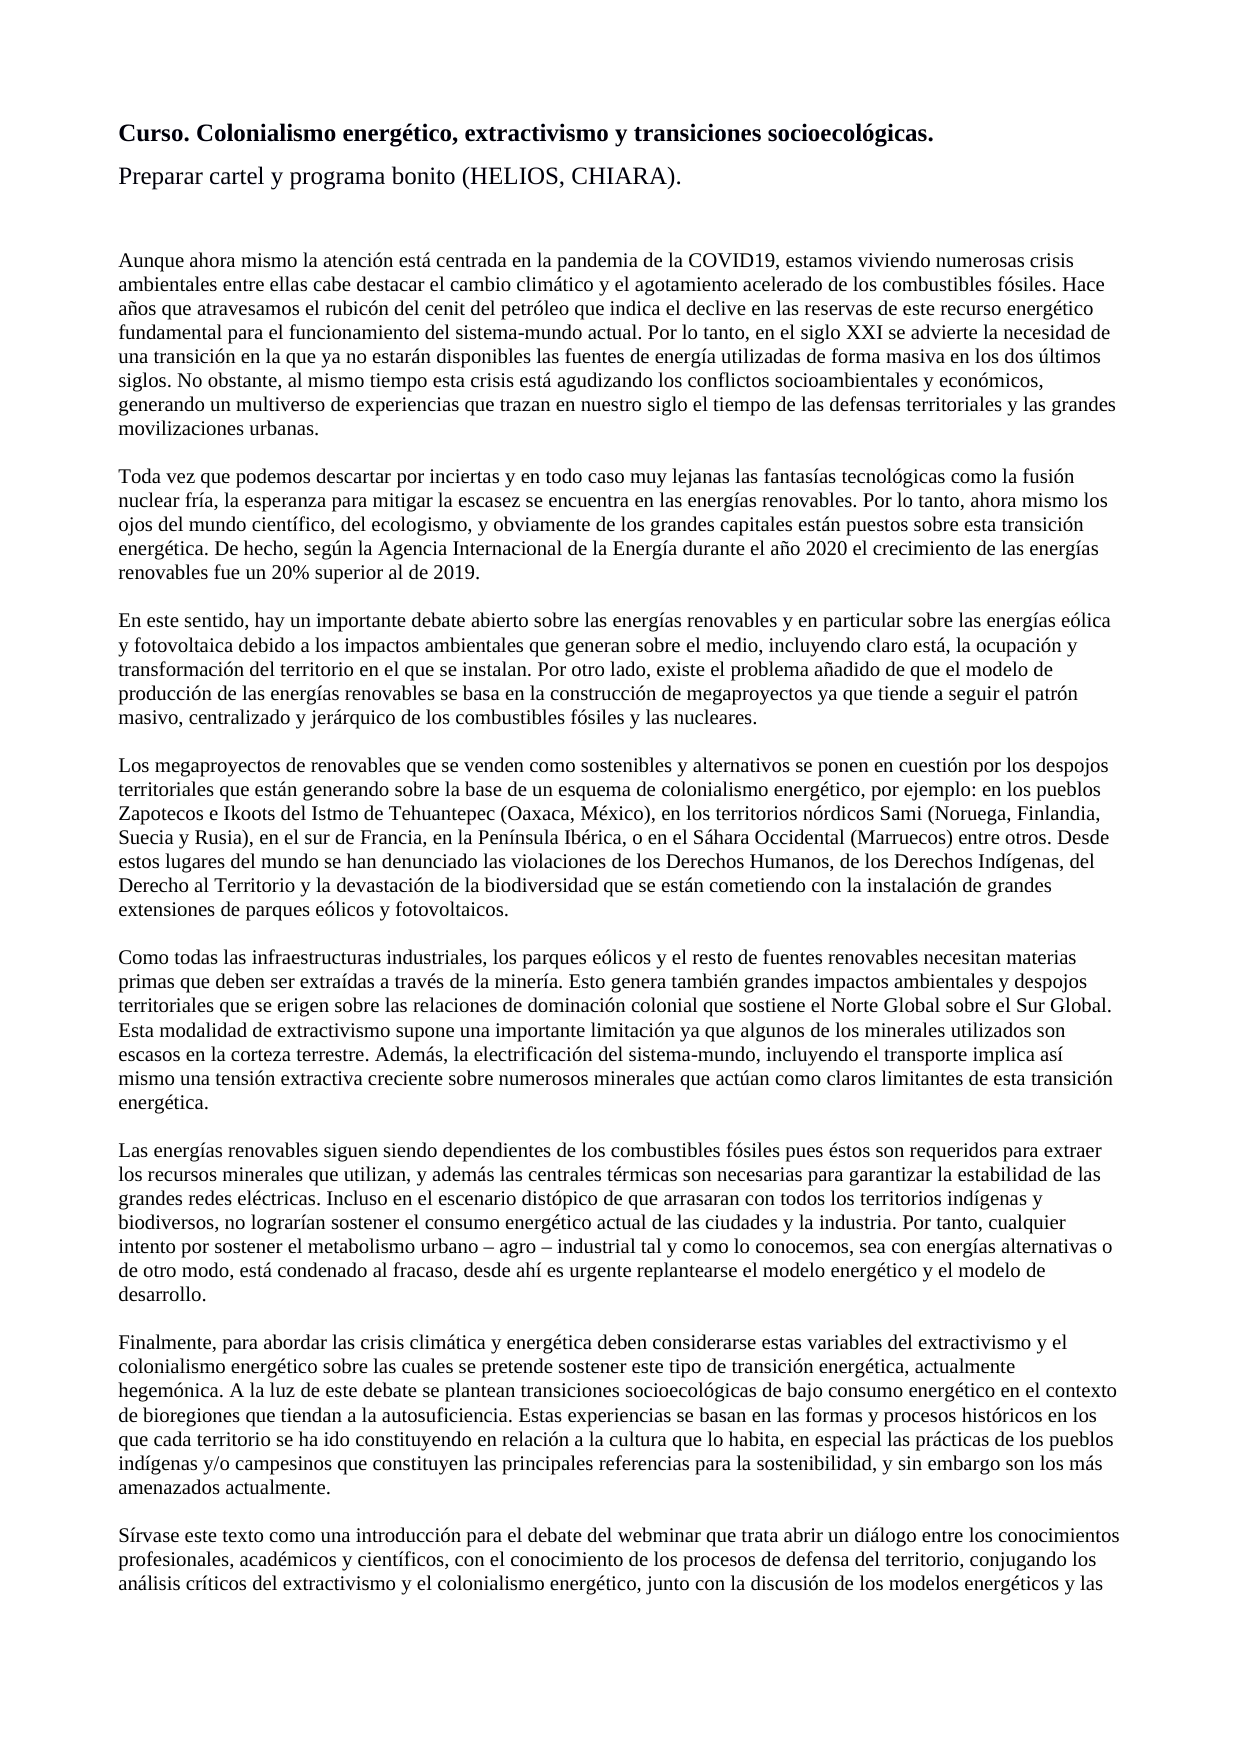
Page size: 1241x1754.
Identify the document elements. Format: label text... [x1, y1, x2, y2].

text Los megaproyectos de renovables que se venden como sostenibles y alternativos se ponen en cuestión por los despojos territoriales que están generando sobre la base de un esquema de colonialismo energético, por ejemplo: en los pueblos Zapotecos e Ikoots del Istmo de Tehuantepec (Oaxaca, México), en los territorios nórdicos Sami (Noruega, Finlandia, Suecia y Rusia), en el sur de Francia, en la Península Ibérica, o en el Sáhara Occidental (Marruecos) entre otros. Desde estos lugares del mundo se han denunciado las violaciones de los Derechos Humanos, de los Derechos Indígenas, del Derecho al Territorio y la devastación de la biodiversidad que se están cometiendo con la instalación de grandes extensiones de parques eólicos y fotovoltaicos. [118, 753, 1122, 921]
text Preparar cartel y programa bonito (HELIOS, CHIARA). [118, 161, 1122, 190]
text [118, 1523, 1122, 1595]
text Finalmente, para abordar las crisis climática y energética deben considerarse estas variables del extractivismo y el colonialismo energético sobre las cuales se pretende sostener este tipo de transición energética, actualmente hegemónica. A la luz de este debate se plantean transiciones socioecológicas de bajo consumo energético en el contexto de bioregiones que tiendan a la autosuficiencia. Estas experiencias se basan en las formas y procesos históricos en los que cada territorio se ha ido constituyendo en relación a la cultura que lo habita, en especial las prácticas de los pueblos indígenas y/o campesinos que constituyen las principales referencias para la sostenibilidad, y sin embargo son los más amenazados actualmente. [118, 1330, 1122, 1499]
text Las energías renovables siguen siendo dependientes de los combustibles fósiles pues éstos son requeridos para extraer los recursos minerales que utilizan, y además las centrales térmicas son necesarias para garantizar la estabilidad de las grandes redes eléctricas. Incluso en el escenario distópico de que arrasaran con todos los territorios indígenas y biodiversos, no lograrían sostener el consumo energético actual de las ciudades y la industria. Por tanto, cualquier intento por sostener el metabolismo urbano – agro – industrial tal y como lo conocemos, sea con energías alternativas o de otro modo, está condenado al fracaso, desde ahí es urgente replantearse el modelo energético y el modelo de desarrollo. [118, 1138, 1122, 1306]
text Aunque ahora mismo la atención está centrada en la pandemia de la COVID19, estamos viviendo numerosas crisis ambientales entre ellas cabe destacar el cambio climático y el agotamiento acelerado de los combustibles fósiles. Hace años que atravesamos el rubicón del cenit del petróleo que indica el declive en las reservas de este recurso energético fundamental para el funcionamiento del sistema-mundo actual. Por lo tanto, en el siglo XXI se advierte la necesidad de una transición en la que ya no estarán disponibles las fuentes de energía utilizadas de forma masiva en los dos últimos siglos. No obstante, al mismo tiempo esta crisis está agudizando los conflictos socioambientales y económicos, generando un multiverso de experiencias que trazan en nuestro siglo el tiempo de las defensas territoriales y las grandes movilizaciones urbanas. [118, 247, 1122, 440]
text Toda vez que podemos descartar por inciertas y en todo caso muy lejanas las fantasías tecnológicas como la fusión nuclear fría, la esperanza para mitigar la escasez se encuentra en las energías renovables. Por lo tanto, ahora mismo los ojos del mundo científico, del ecologismo, y obviamente de los grandes capitales están puestos sobre esta transición energética. De hecho, según la Agencia Internacional de la Energía durante el año 2020 el crecimiento de las energías renovables fue un 20% superior al de 2019. [118, 464, 1122, 584]
text En este sentido, hay un importante debate abierto sobre las energías renovables y en particular sobre las energías eólica y fotovoltaica debido a los impactos ambientales que generan sobre el medio, incluyendo claro está, la ocupación y transformación del territorio en el que se instalan. Por otro lado, existe el problema añadido de que el modelo de producción de las energías renovables se basa en la construcción de megaproyectos ya que tiende a seguir el patrón masivo, centralizado y jerárquico de los combustibles fósiles y las nucleares. [118, 608, 1122, 729]
text Como todas las infraestructuras industriales, los parques eólicos y el resto de fuentes renovables necesitan materias primas que deben ser extraídas a través de la minería. Esto genera también grandes impactos ambientales y despojos territoriales que se erigen sobre las relaciones de dominación colonial que sostiene el Norte Global sobre el Sur Global. Esta modalidad de extractivismo supone una importante limitación ya que algunos de los minerales utilizados son escasos en la corteza terrestre. Además, la electrificación del sistema-mundo, incluyendo el transporte implica así mismo una tensión extractiva creciente sobre numerosos minerales que actúan como claros limitantes de esta transición energética. [118, 945, 1122, 1114]
text Curso. Colonialismo energético, extractivismo y transiciones socioecológicas. [118, 118, 1122, 147]
